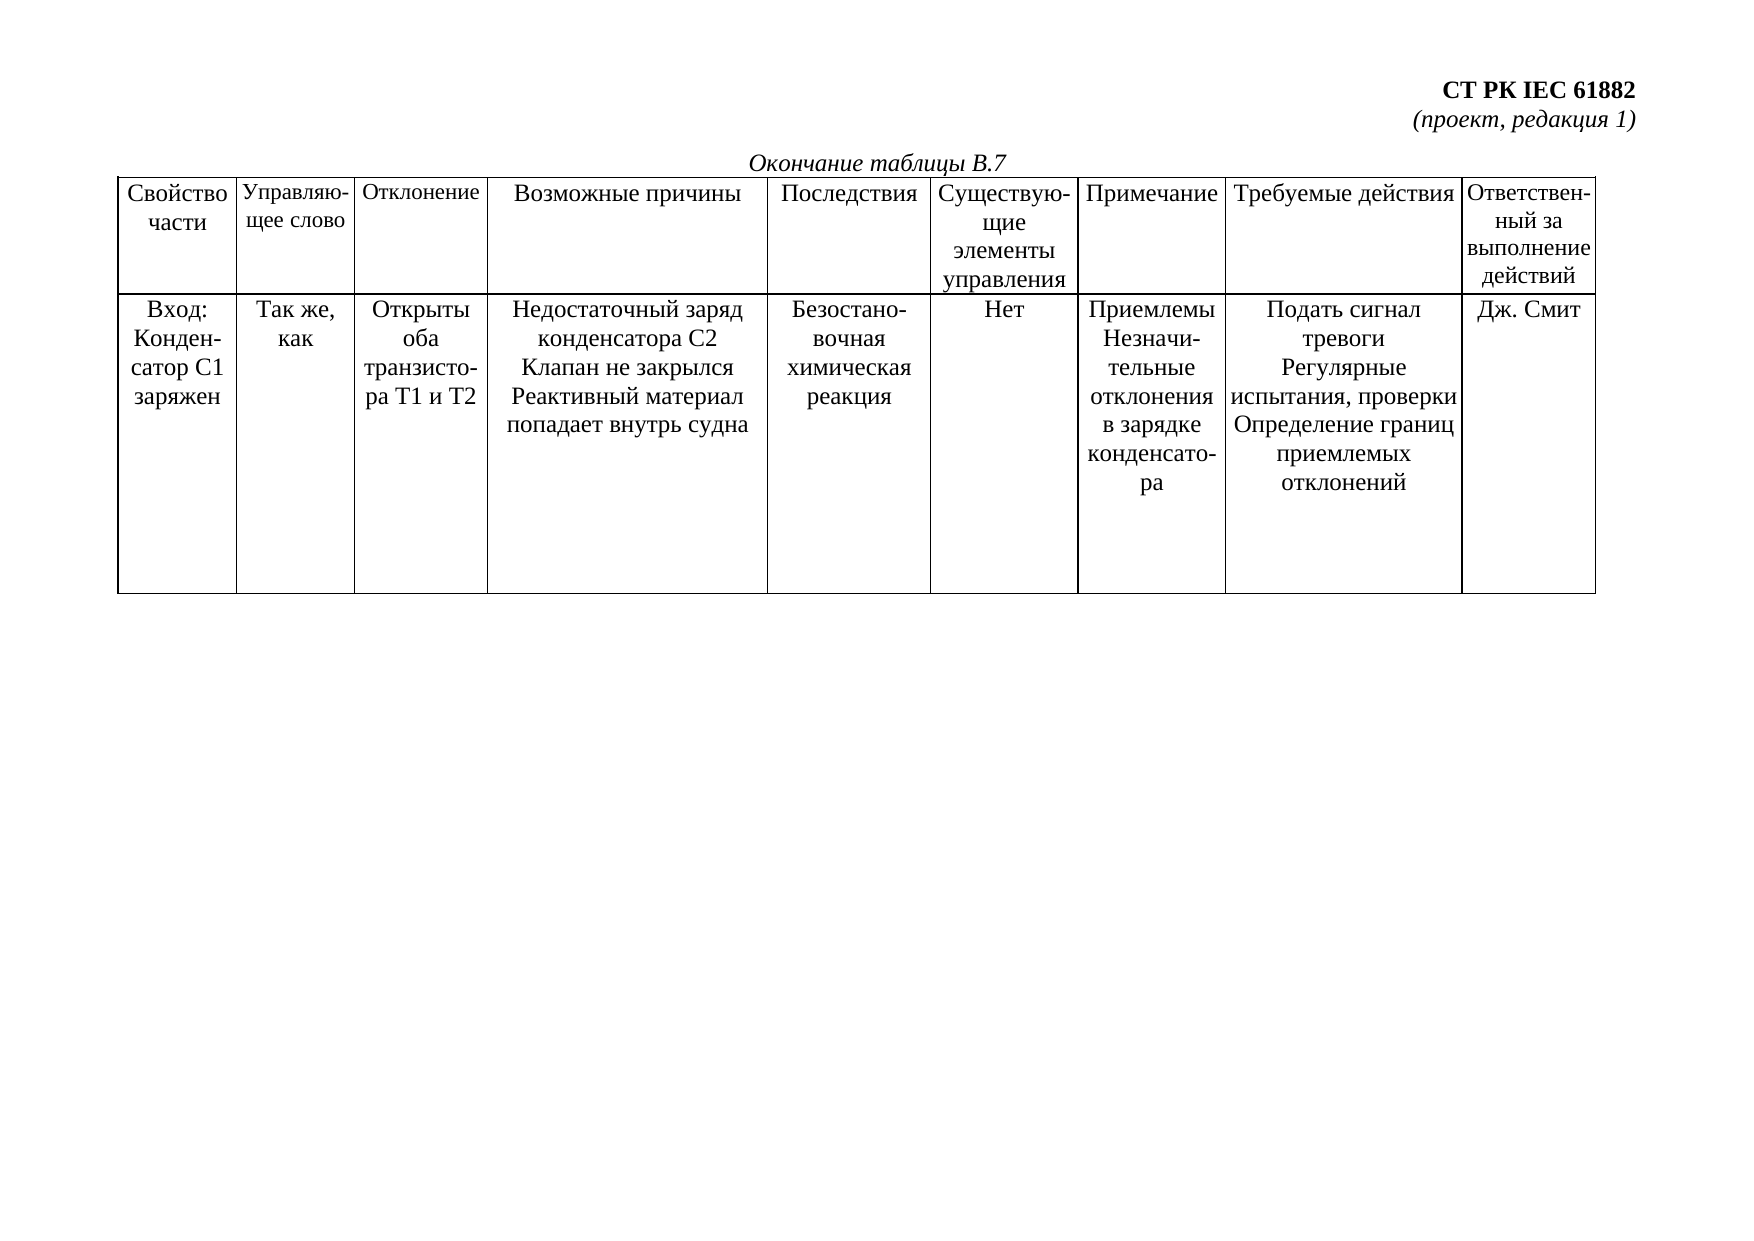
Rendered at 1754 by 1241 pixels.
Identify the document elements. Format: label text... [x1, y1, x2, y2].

table_cell Вход: Конден-сатор С1 заряжен [119, 295, 236, 592]
table_header Существую-щие элементы управления [931, 178, 1077, 293]
table_header Ответствен-ный за выполнение действий [1463, 178, 1595, 293]
table_header Управляю-щее слово [237, 178, 354, 293]
table_header Последствия [768, 178, 930, 293]
table_header Свойство части [119, 178, 236, 293]
table_cell Нет [931, 295, 1077, 592]
table_cell Безостано-вочная химическая реакция [768, 295, 930, 592]
text Окончание таблицы В.7 [118, 148, 1636, 176]
table_header Возможные причины [488, 178, 767, 293]
table_header Требуемые действия [1226, 178, 1461, 293]
table_cell Дж. Смит [1463, 295, 1595, 592]
table_cell Подать сигнал тревоги Регулярные испытания, проверки Определение границ приемлемых отклонений [1226, 295, 1461, 592]
table_header Отклонение [355, 178, 487, 293]
table_cell Открыты оба транзисто-ра Т1 и Т2 [355, 295, 487, 592]
table_cell Приемлемы Незначи-тельные отклонения в зарядке конденсато-ра [1079, 295, 1225, 592]
table_header Примечание [1079, 178, 1225, 293]
table_cell Так же, как [237, 295, 354, 592]
table_cell Недостаточный заряд конденсатора С2 Клапан не закрылся Реактивный материал попадает внутрь судна [488, 295, 767, 592]
